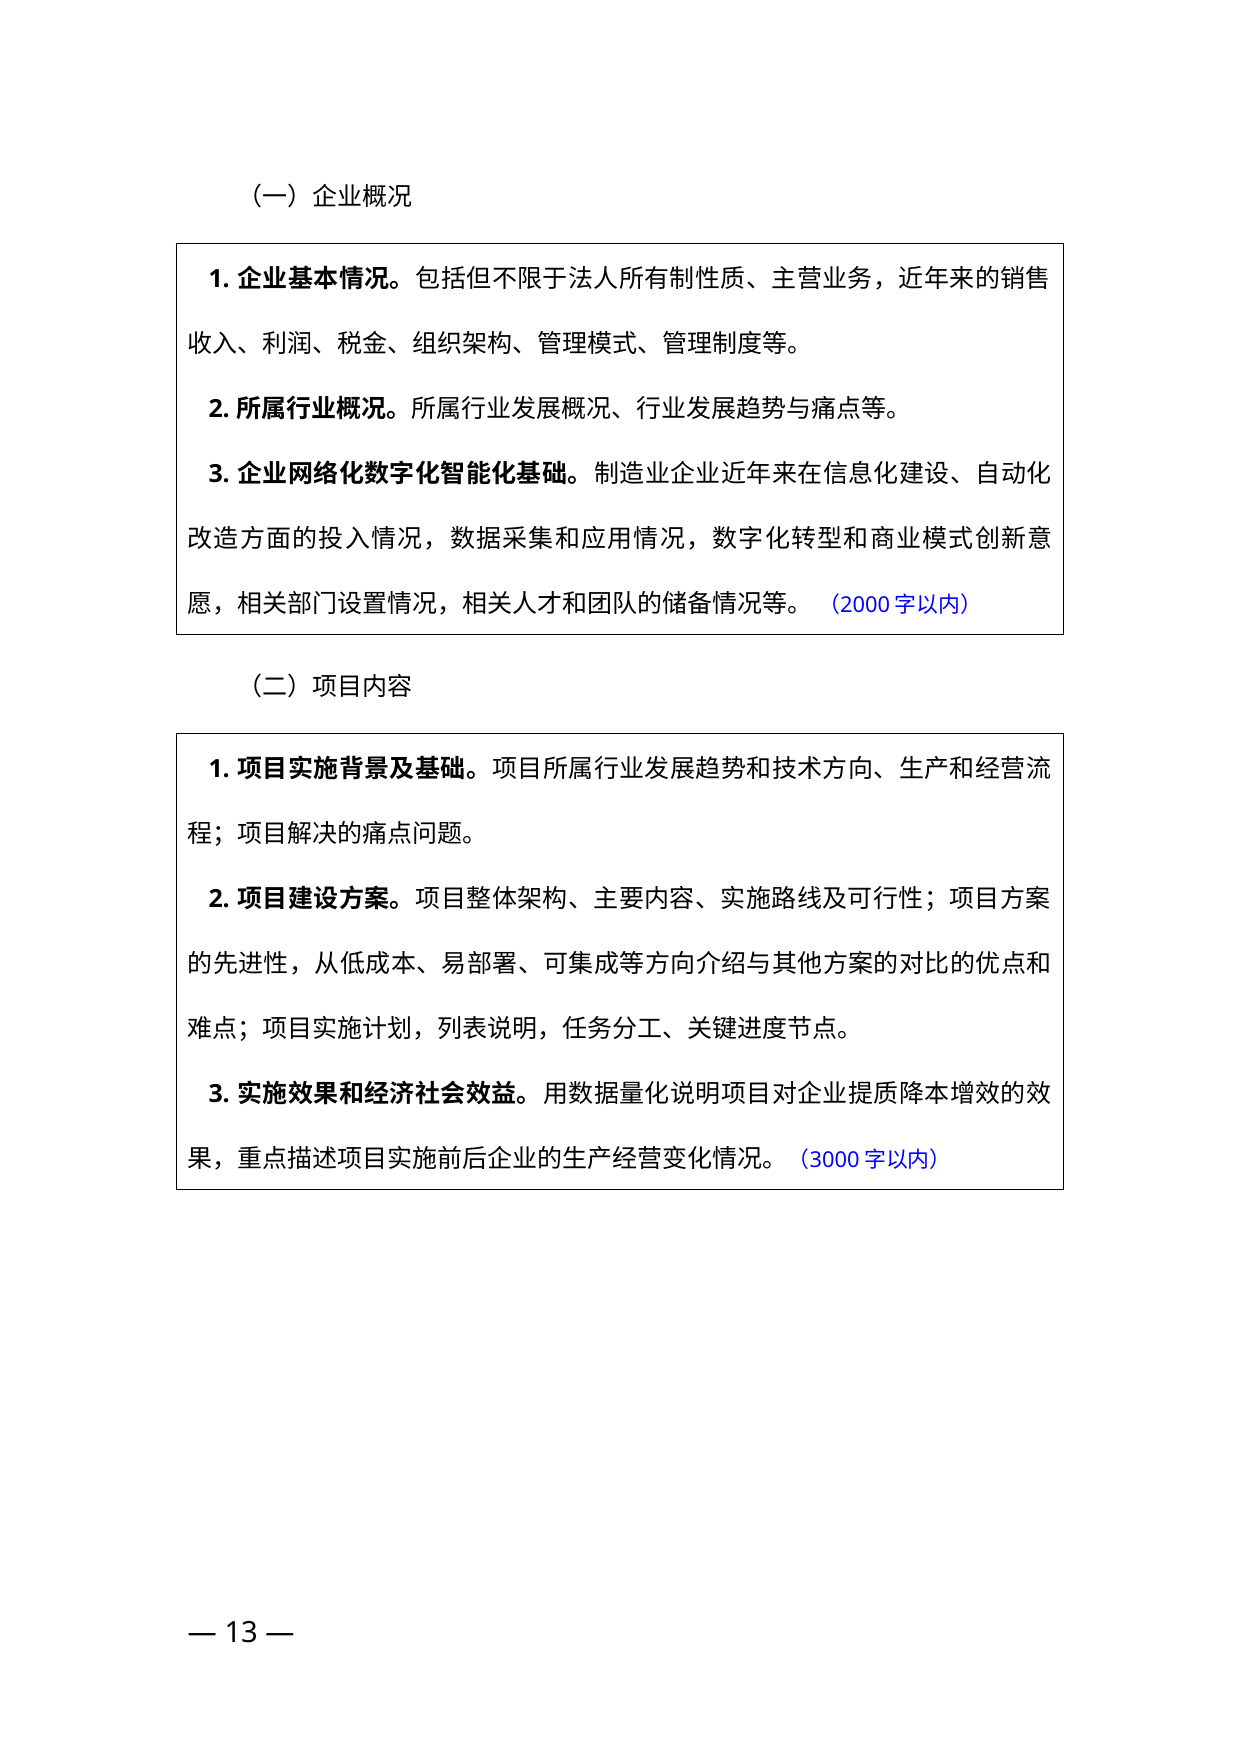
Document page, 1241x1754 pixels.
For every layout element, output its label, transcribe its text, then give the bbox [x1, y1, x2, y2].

text （二）项目内容 [187, 652, 1053, 717]
table_header 1. 项目实施背景及基础。项目所属行业发展趋势和技术方向、生产和经营流程；项目解决的痛点问题。 2. 项目建设方案。项目整体架构、主要内容、实施路线及可行性；项目方案的先进性，从低成本、易部署、可集成等方向介绍与其他方案的对比的优点和难点；项目实施计划，列表说明，任务分工、关键进度节点。 3. 实施效果和经济社会效益。用数据量化说明项目对企业提质降本增效的效果，重点描述项目实施前后企业的生产经营变化情况。（3000字以内） [177, 734, 1063, 1189]
text （一）企业概况 [187, 162, 1053, 227]
table_header 1. 企业基本情况。包括但不限于法人所有制性质、主营业务，近年来的销售收入、利润、税金、组织架构、管理模式、管理制度等。 2. 所属行业概况。所属行业发展概况、行业发展趋势与痛点等。 3. 企业网络化数字化智能化基础。制造业企业近年来在信息化建设、自动化改造方面的投入情况，数据采集和应用情况，数字化转型和商业模式创新意愿，相关部门设置情况，相关人才和团队的储备情况等。 （2000字以内） [177, 244, 1063, 634]
